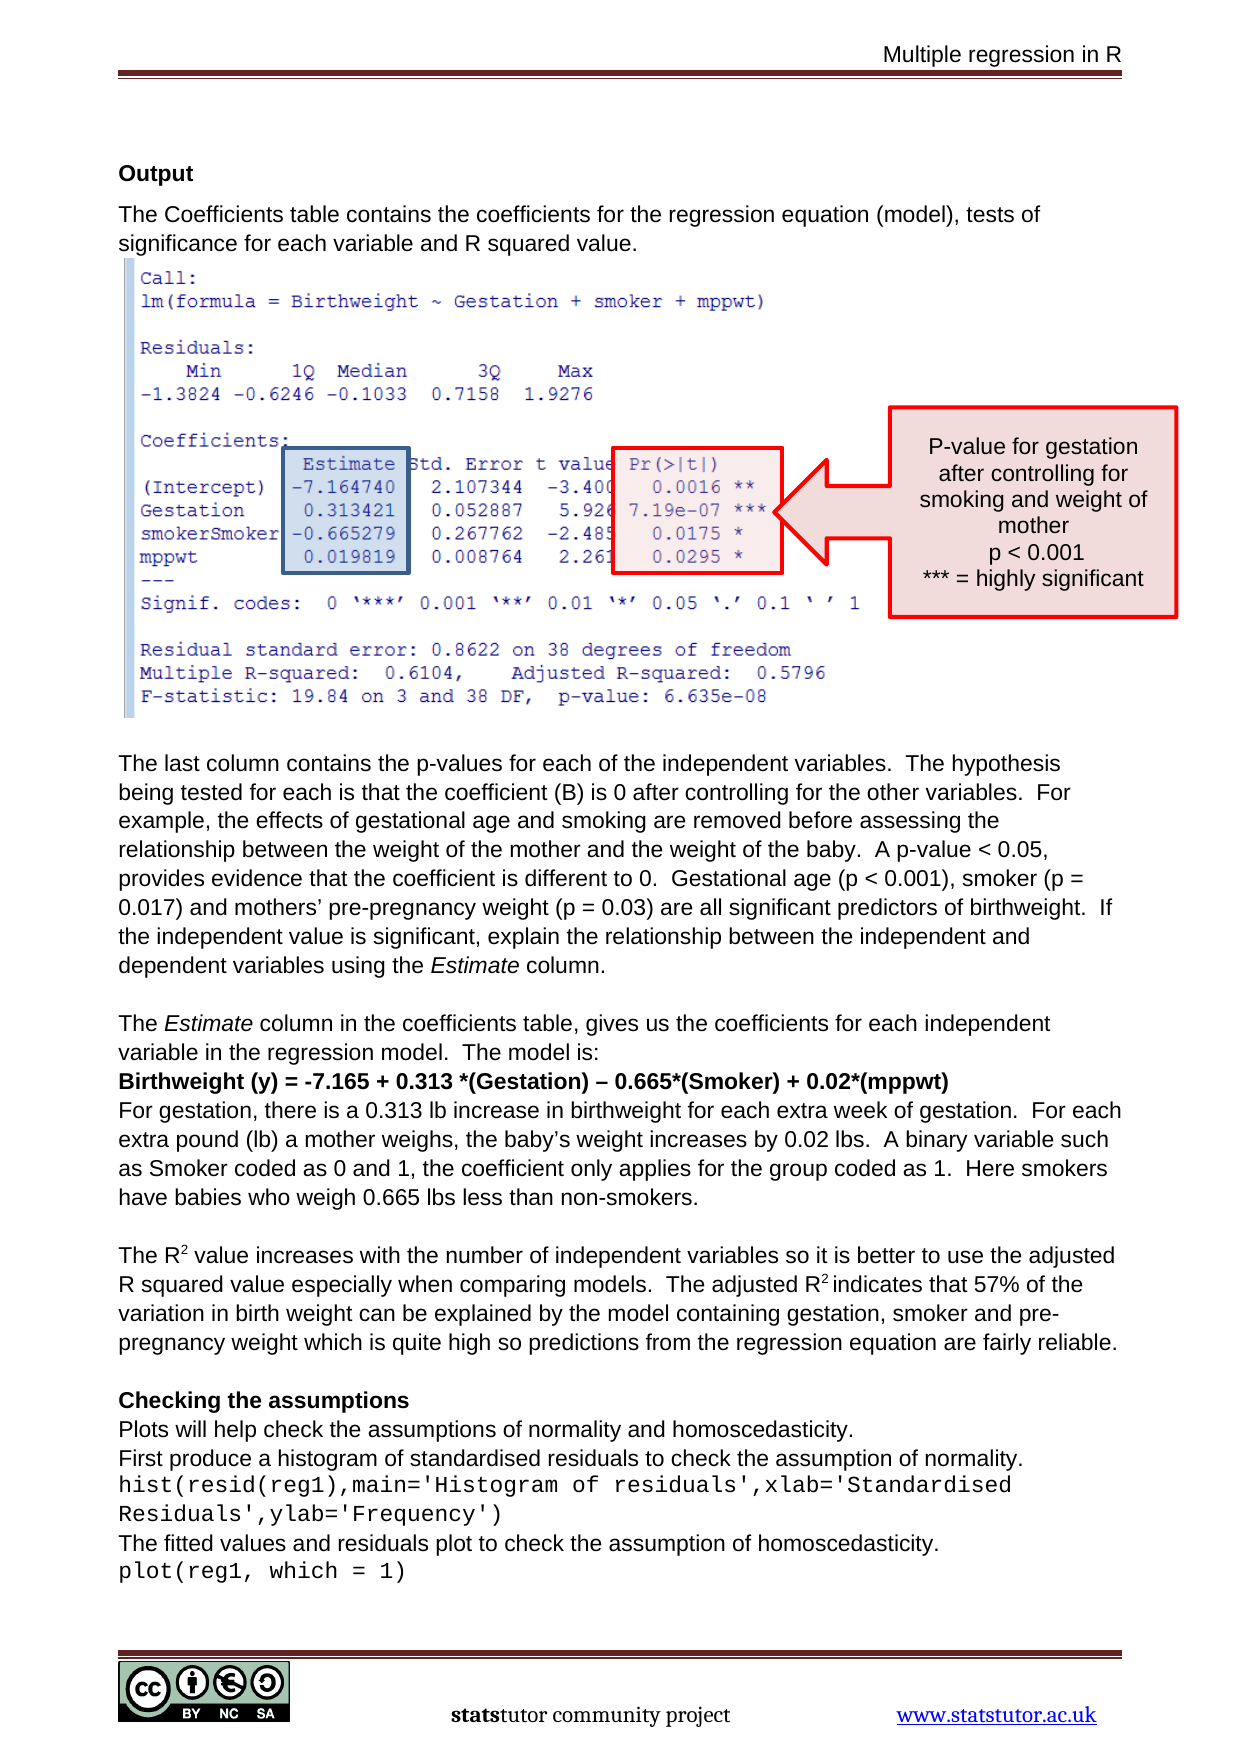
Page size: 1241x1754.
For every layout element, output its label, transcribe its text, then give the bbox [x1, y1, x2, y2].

text The Coefficients table contains the coefficients for the regression equation (model), tests of significance for each variable and R squared value. [118, 201, 1122, 256]
text The R2 value increases with the number of independent variables so it is better to use the adjusted R squared value especially when comparing models. The adjusted R2 indicates that 57% of the variation in birth weight can be explained by the model containing gestation, smoker and pre-pregnancy weight which is quite high so predictions from the regression equation are fairly reliable. [118, 1242, 1122, 1355]
text The Estimate column in the coefficients table, gives us the coefficients for each independent variable in the regression model. The model is: [118, 1010, 1122, 1066]
text Checking the assumptions [118, 1387, 1122, 1413]
text plot(reg1, which = 1) [118, 1559, 1122, 1585]
text First produce a histogram of standardised residuals to check the assumption of normality. [118, 1444, 1122, 1471]
picture [124, 258, 945, 718]
text Output [118, 159, 1122, 186]
text For gestation, there is a 0.313 lb increase in birthweight for each extra week of gestation. For each extra pound (lb) a mother weighs, the baby’s weight increases by 0.02 lbs. A binary variable such as Smoker coded as 0 and 1, the coefficient only applies for the group coded as 1. Here smokers have babies who weigh 0.665 lbs less than non-smokers. [118, 1097, 1122, 1210]
text hist(resid(reg1),main='Histogram of residuals',xlab='Standardised Residuals',ylab='Frequency') [118, 1473, 1122, 1528]
text Birthweight (y) = -7.165 + 0.313 *(Gestation) – 0.665*(Smoker) + 0.02*(mppwt) [118, 1068, 1122, 1094]
text The last column contains the p-values for each of the independent variables. The hypothesis being tested for each is that the coefficient (B) is 0 after controlling for the other variables. For example, the effects of gestational age and smoking are removed before assessing the relationship between the weight of the mother and the weight of the baby. A p-value < 0.05, provides evidence that the coefficient is different to 0. Gestational age (p < 0.001), smoker (p = 0.017) and mothers’ pre-pregnancy weight (p = 0.03) are all significant predictors of birthweight. If the independent value is significant, explain the relationship between the independent and dependent variables using the Estimate column. [118, 749, 1122, 979]
text Plots will help check the assumptions of normality and homoscedasticity. [118, 1416, 1122, 1442]
text The fitted values and residuals plot to check the assumption of homoscedasticity. [118, 1530, 1122, 1557]
